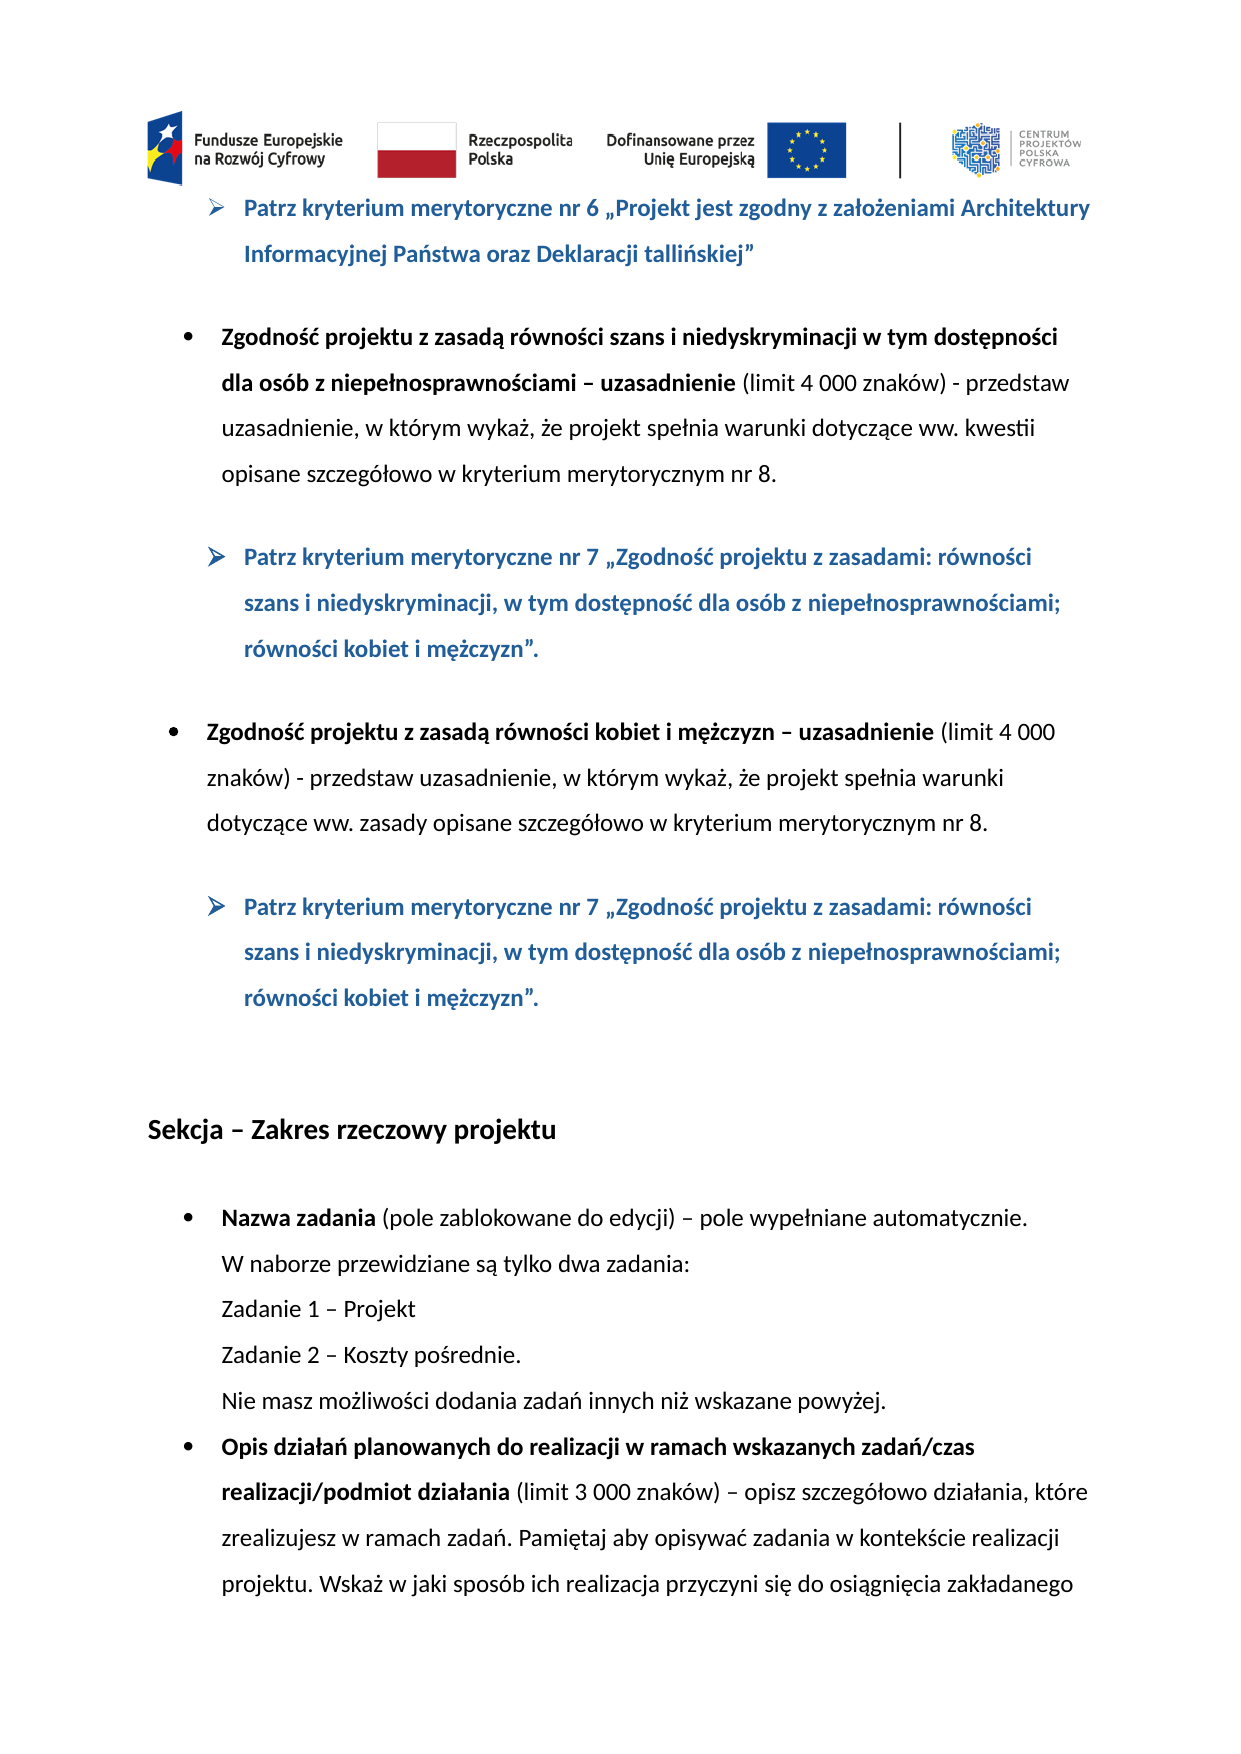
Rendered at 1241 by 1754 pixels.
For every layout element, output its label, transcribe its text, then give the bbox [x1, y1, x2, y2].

list Zgodność projektu z zasadą równości szans i niedyskryminacji w tym dostępności dla osób z niepełnosprawnościami – uzasadnienie (limit 4 000 znaków) - przedstaw uzasadnienie, w którym wykaż, że projekt spełnia warunki dotyczące ww. kwestii opisane szczegółowo w kryterium merytorycznym nr 8. [184, 321, 1093, 489]
list Nie masz możliwości dodania zadań innych niż wskazane powyżej. [221, 1385, 1093, 1416]
text Patrz kryterium merytoryczne nr 7 „Zgodność projektu z zasadami: równości szans i niedyskryminacji, w tym dostępność dla osób z niepełnosprawnościami; równości kobiet i mężczyzn”. [207, 541, 1093, 663]
text Patrz kryterium merytoryczne nr 6 „Projekt jest zgodny z założeniami Architektury Informacyjnej Państwa oraz Deklaracji tallińskiej” [207, 192, 1093, 268]
text Patrz kryterium merytoryczne nr 7 „Zgodność projektu z zasadami: równości szans i niedyskryminacji, w tym dostępność dla osób z niepełnosprawnościami; równości kobiet i mężczyzn”. [207, 891, 1093, 1013]
list Zgodność projektu z zasadą równości kobiet i mężczyzn – uzasadnienie (limit 4 000 znaków) - przedstaw uzasadnienie, w którym wykaż, że projekt spełnia warunki dotyczące ww. zasady opisane szczegółowo w kryterium merytorycznym nr 8. [169, 716, 1093, 838]
picture [147, 111, 1081, 186]
list Nazwa zadania (pole zablokowane do edycji) – pole wypełniane automatycznie. W naborze przewidziane są tylko dwa zadania: Zadanie 1 – Projekt Zadanie 2 – Koszty pośrednie. [184, 1202, 1093, 1370]
subtitle Sekcja – Zakres rzeczowy projektu [148, 1111, 1093, 1147]
